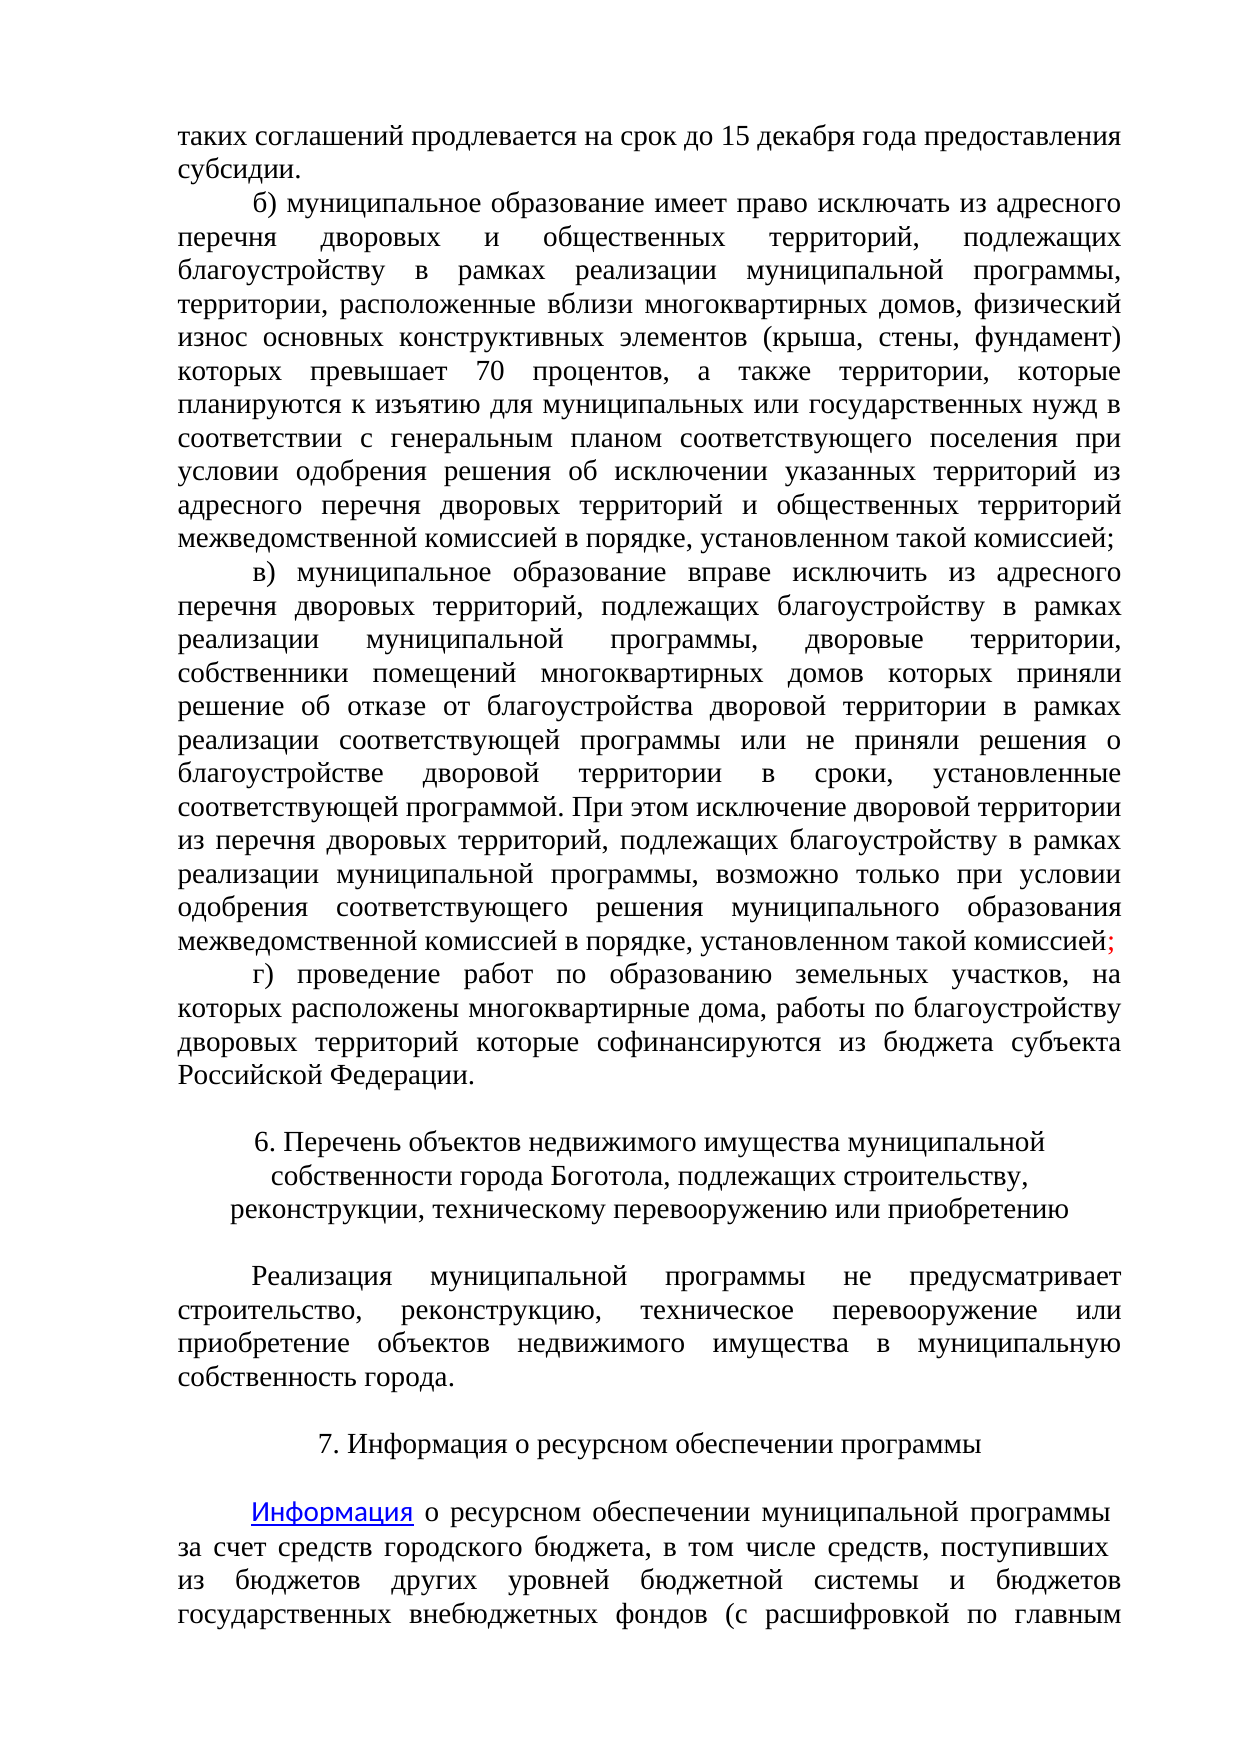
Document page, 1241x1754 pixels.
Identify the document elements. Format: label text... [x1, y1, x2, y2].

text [177, 118, 1122, 185]
text г) проведение работ по образованию земельных участков, на которых расположены многоквартирные дома, работы по благоустройству дворовых территорий которые софинансируются из бюджета субъекта Российской Федерации. [177, 957, 1122, 1091]
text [177, 1493, 1122, 1629]
text б) муниципальное образование имеет право исключать из адресного перечня дворовых и общественных территорий, подлежащих благоустройству в рамках реализации муниципальной программы, территории, расположенные вблизи многоквартирных домов, физический износ основных конструктивных элементов (крыша, стены, фундамент) которых превышает 70 процентов, а также территории, которые планируются к изъятию для муниципальных или государственных нужд в соответствии с генеральным планом соответствующего поселения при условии одобрения решения об исключении указанных территорий из адресного перечня дворовых территорий и общественных территорий межведомственной комиссией в порядке, установленном такой комиссией; [177, 185, 1122, 554]
text 6. Перечень объектов недвижимого имущества муниципальной собственности города Боготола, подлежащих строительству, реконструкции, техническому перевооружению или приобретению [177, 1124, 1122, 1225]
text 7. Информация о ресурсном обеспечении программы [177, 1426, 1122, 1460]
text Реализация муниципальной программы не предусматривает строительство, реконструкцию, техническое перевооружение или приобретение объектов недвижимого имущества в муниципальную собственность города. [177, 1258, 1122, 1393]
text в) муниципальное образование вправе исключить из адресного перечня дворовых территорий, подлежащих благоустройству в рамках реализации муниципальной программы, дворовые территории, собственники помещений многоквартирных домов которых приняли решение об отказе от благоустройства дворовой территории в рамках реализации соответствующей программы или не приняли решения о благоустройстве дворовой территории в сроки, установленные соответствующей программой. При этом исключение дворовой территории из перечня дворовых территорий, подлежащих благоустройству в рамках реализации муниципальной программы, возможно только при условии одобрения соответствующего решения муниципального образования межведомственной комиссией в порядке, установленном такой комиссией; [177, 554, 1122, 957]
